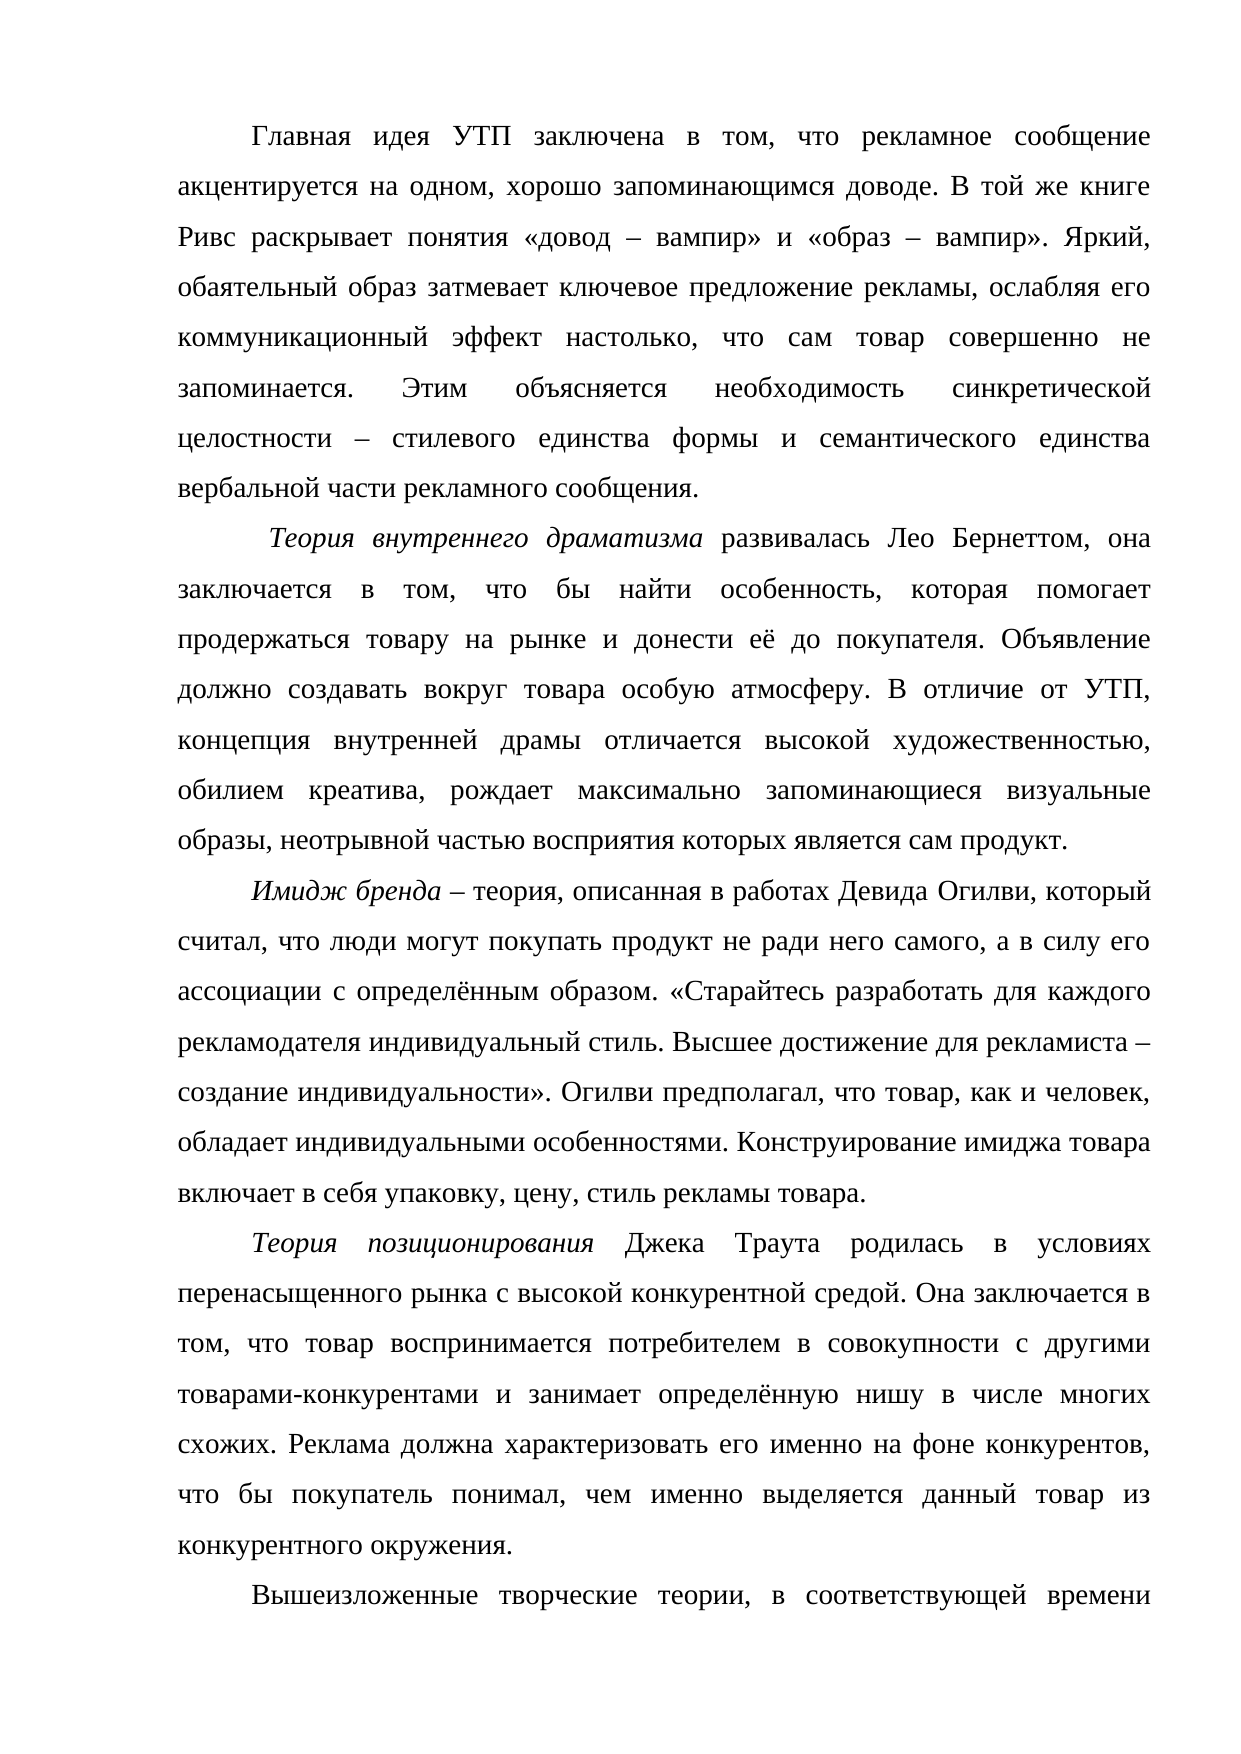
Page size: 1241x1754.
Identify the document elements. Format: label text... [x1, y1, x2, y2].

text Главная идея УТП заключена в том, что рекламное сообщение акцентируется на одном, хорошо запоминающимся доводе. В той же книге Ривс раскрывает понятия «довод – вампир» и «образ – вампир». Яркий, обаятельный образ затмевает ключевое предложение рекламы, ослабляя его коммуникационный эффект настолько, что сам товар совершенно не запоминается. Этим объясняется необходимость синкретической целостности – стилевого единства формы и семантического единства вербальной части рекламного сообщения. [177, 118, 1152, 504]
text Теория внутреннего драматизма развивалась Лео Бернеттом, она заключается в том, что бы найти особенность, которая помогает продержаться товару на рынке и донести её до покупателя. Объявление должно создавать вокруг товара особую атмосферу. В отличие от УТП, концепция внутренней драмы отличается высокой художественностью, обилием креатива, рождает максимально запоминающиеся визуальные образы, неотрывной частью восприятия которых является сам продукт. [177, 521, 1152, 856]
text Теория позиционирования Джека Траута родилась в условиях перенасыщенного рынка с высокой конкурентной средой. Она заключается в том, что товар воспринимается потребителем в совокупности с другими товарами-конкурентами и занимает определённую нишу в числе многих схожих. Реклама должна характеризовать его именно на фоне конкурентов, что бы покупатель понимал, чем именно выделяется данный товар из конкурентного окружения. [177, 1225, 1152, 1560]
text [177, 1577, 1152, 1611]
text Имидж бренда – теория, описанная в работах Девида Огилви, который считал, что люди могут покупать продукт не ради него самого, а в силу его ассоциации с определённым образом. «Старайтесь разработать для каждого рекламодателя индивидуальный стиль. Высшее достижение для рекламиста – создание индивидуальности». Огилви предполагал, что товар, как и человек, обладает индивидуальными особенностями. Конструирование имиджа товара включает в себя упаковку, цену, стиль рекламы товара. [177, 873, 1152, 1208]
